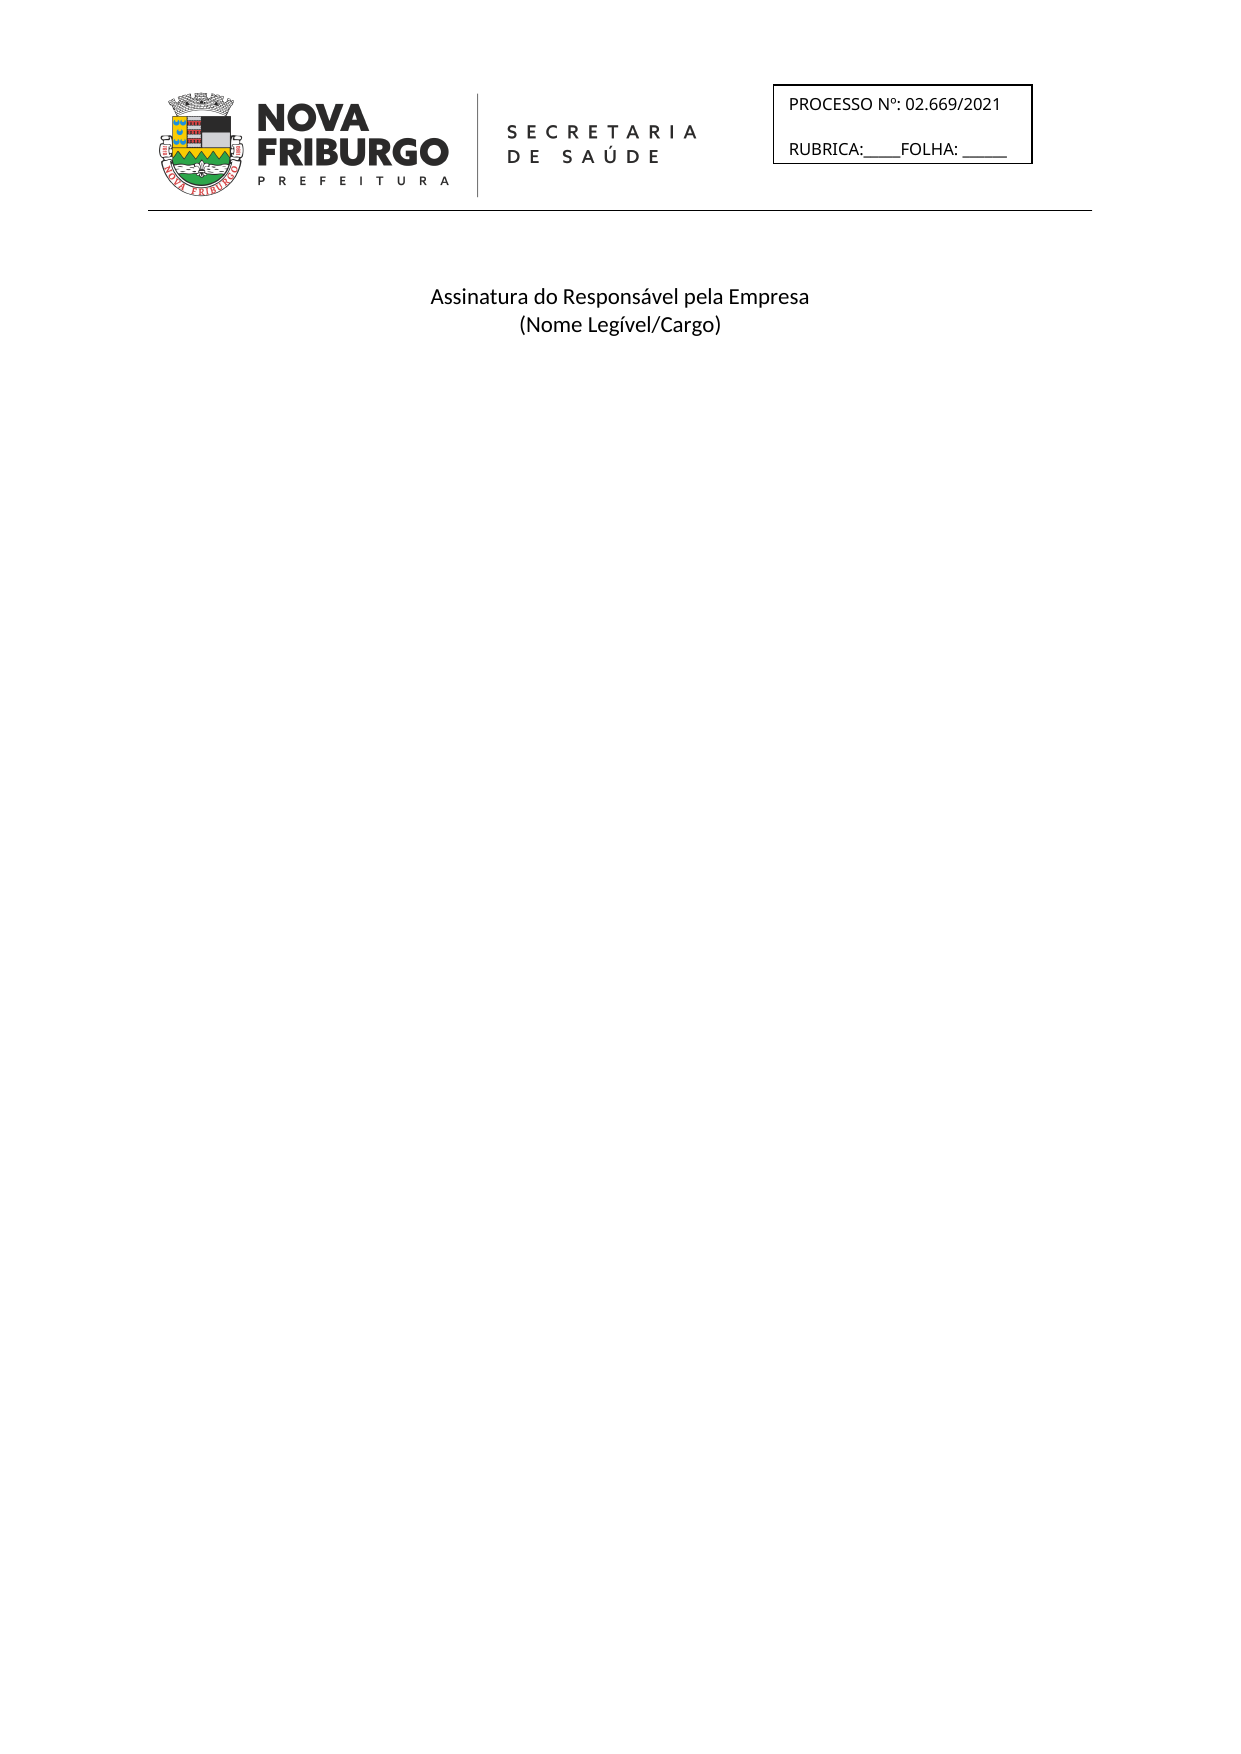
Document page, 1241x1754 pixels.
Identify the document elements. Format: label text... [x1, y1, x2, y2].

picture [147, 83, 712, 209]
text (Nome Legível/Cargo) [148, 310, 1092, 338]
text Assinatura do Responsável pela Empresa [148, 282, 1092, 310]
